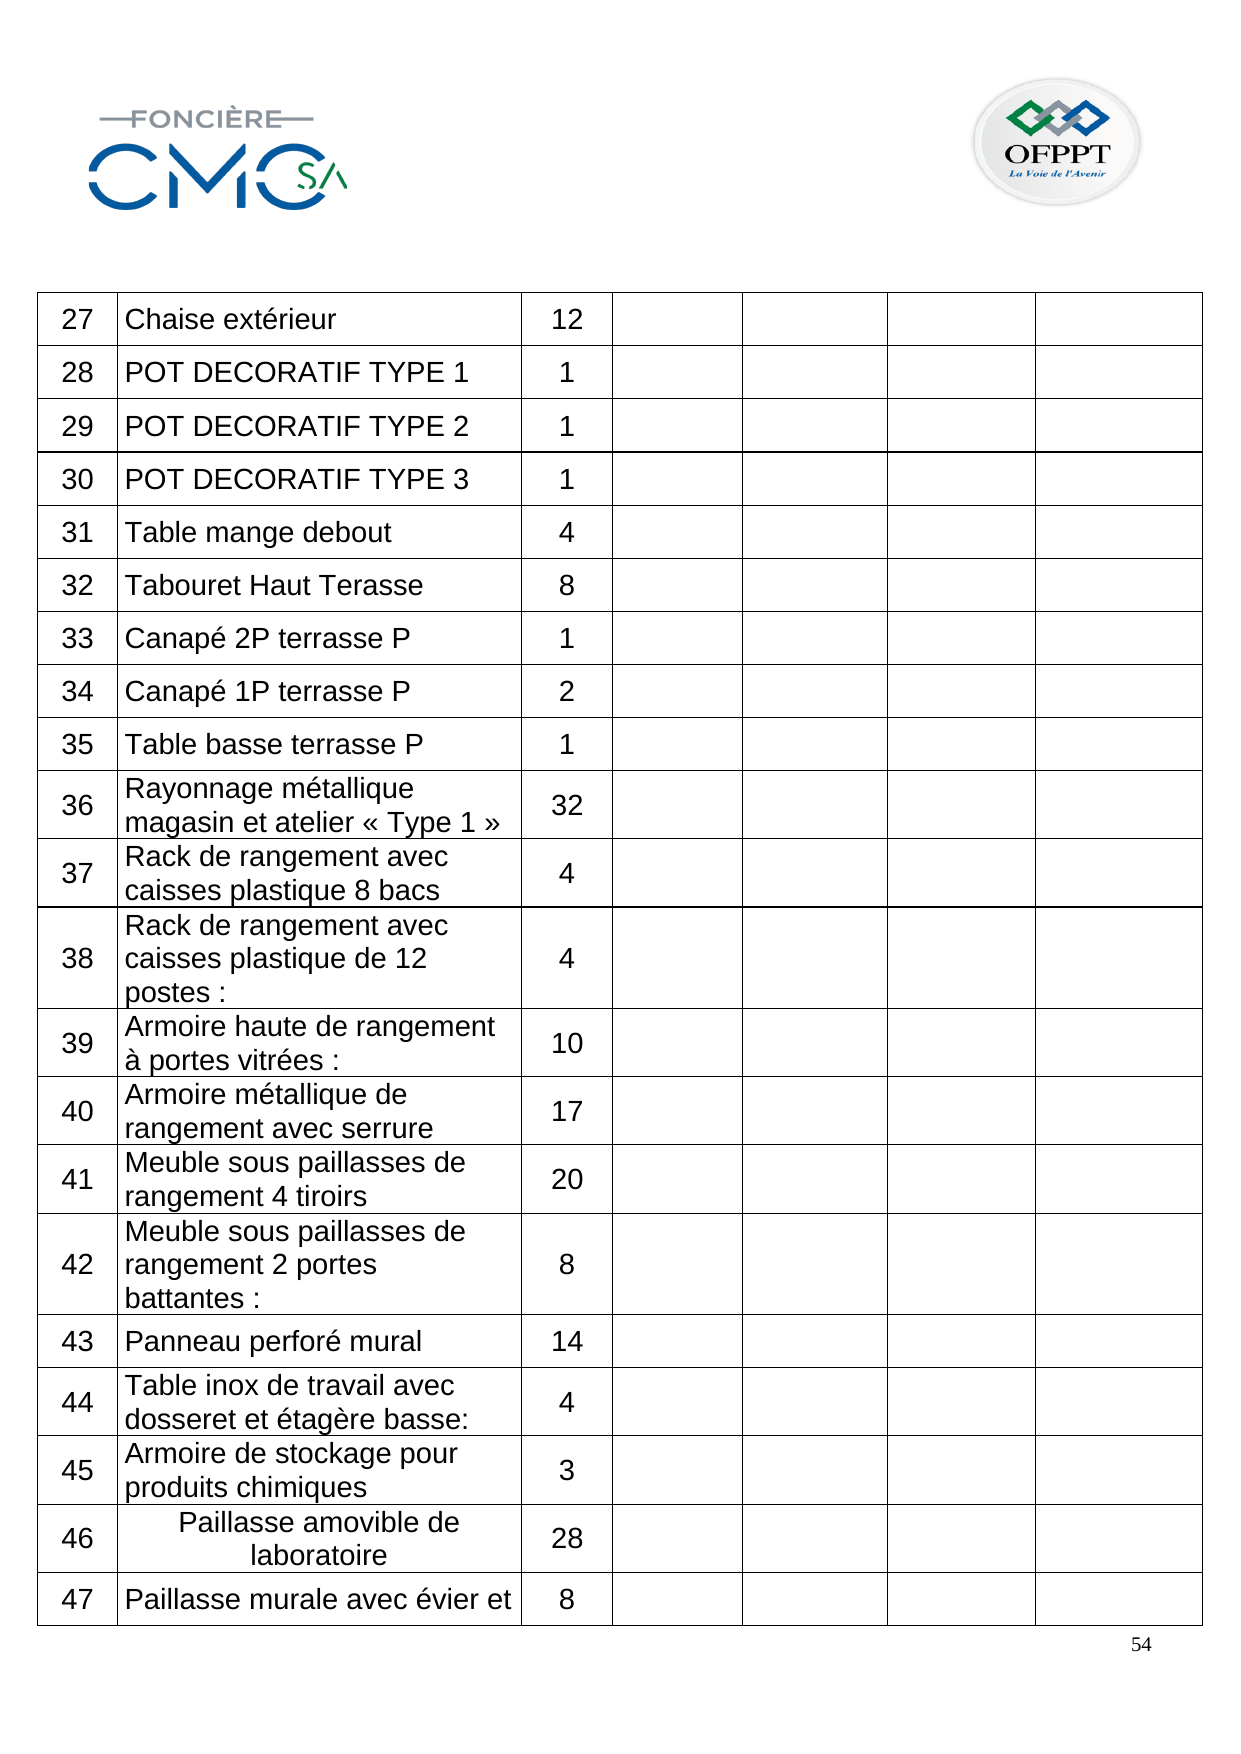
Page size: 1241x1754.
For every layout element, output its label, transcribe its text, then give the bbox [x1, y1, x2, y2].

table_cell 46 [38, 1505, 117, 1572]
table_cell Table basse terrasse P [118, 718, 521, 770]
table_cell Chaise extérieur [118, 293, 521, 345]
table_cell [1036, 612, 1202, 664]
table_cell 17 [522, 1077, 612, 1144]
table_cell [1036, 1505, 1202, 1572]
table_cell [1036, 293, 1202, 345]
table_cell [1036, 1368, 1202, 1435]
table_cell 45 [38, 1436, 117, 1503]
table_cell [888, 1573, 1035, 1625]
table_cell [1036, 908, 1202, 1008]
table_cell [743, 293, 887, 345]
table_cell 42 [38, 1214, 117, 1314]
table_cell 34 [38, 665, 117, 717]
table_cell [743, 718, 887, 770]
table_cell 1 [522, 718, 612, 770]
table_cell [613, 399, 742, 451]
table_cell [888, 1009, 1035, 1076]
table_cell 10 [522, 1009, 612, 1076]
table_cell 4 [522, 506, 612, 558]
table_cell [1036, 453, 1202, 504]
table_cell [888, 293, 1035, 345]
table_cell 1 [522, 346, 612, 398]
table_cell 32 [522, 771, 612, 838]
table_cell [743, 839, 887, 906]
table_cell [888, 559, 1035, 611]
table_cell [613, 559, 742, 611]
table_cell [613, 506, 742, 558]
table_cell [743, 1368, 887, 1435]
table_cell [613, 1436, 742, 1503]
table_cell [1036, 559, 1202, 611]
table_cell Panneau perforé mural [118, 1315, 521, 1367]
table_cell [888, 1505, 1035, 1572]
table_cell POT DECORATIF TYPE 2 [118, 399, 521, 451]
table_cell [1036, 399, 1202, 451]
table_cell 32 [38, 559, 117, 611]
table_cell 12 [522, 293, 612, 345]
table_cell [613, 346, 742, 398]
table_cell [743, 771, 887, 838]
table_cell [888, 665, 1035, 717]
table_cell [743, 346, 887, 398]
table_cell [1036, 1145, 1202, 1212]
table_cell [1036, 506, 1202, 558]
table_cell [888, 453, 1035, 504]
table_cell [888, 1214, 1035, 1314]
table_cell [743, 506, 887, 558]
table_cell [1036, 771, 1202, 838]
table_cell 4 [522, 1368, 612, 1435]
table_cell [613, 1573, 742, 1625]
table_cell [888, 1315, 1035, 1367]
table_cell Meuble sous paillasses de rangement 4 tiroirs [118, 1145, 521, 1212]
table_cell 30 [38, 453, 117, 504]
table_cell 38 [38, 908, 117, 1008]
table_cell Table mange debout [118, 506, 521, 558]
table_cell [743, 908, 887, 1008]
table_cell [743, 1214, 887, 1314]
table_cell [888, 908, 1035, 1008]
table_cell 1 [522, 453, 612, 504]
table_cell [613, 1145, 742, 1212]
table_cell [743, 1436, 887, 1503]
table_cell [888, 1077, 1035, 1144]
table_cell [1036, 839, 1202, 906]
table_cell 29 [38, 399, 117, 451]
table_cell [613, 612, 742, 664]
table_cell Table inox de travail avec dosseret et étagère basse: [118, 1368, 521, 1435]
table_cell 33 [38, 612, 117, 664]
table_cell 1 [522, 612, 612, 664]
table_cell POT DECORATIF TYPE 1 [118, 346, 521, 398]
table_cell 31 [38, 506, 117, 558]
table_cell 4 [522, 839, 612, 906]
table_cell Paillasse murale avec évier et caisson [118, 1573, 521, 1625]
table_cell Rayonnage métallique magasin et atelier « Type 1 » [118, 771, 521, 838]
table_cell Paillasse amovible de laboratoire [118, 1505, 521, 1572]
table_cell [613, 1315, 742, 1367]
table_cell [1036, 1315, 1202, 1367]
picture [88, 105, 348, 210]
table_cell Tabouret Haut Terasse [118, 559, 521, 611]
table_cell [743, 1009, 887, 1076]
table_cell [743, 399, 887, 451]
table_cell 41 [38, 1145, 117, 1212]
table_cell [888, 1436, 1035, 1503]
table_cell 47 [38, 1573, 117, 1625]
table_cell 44 [38, 1368, 117, 1435]
table_cell [613, 293, 742, 345]
table_cell [743, 559, 887, 611]
table_cell Meuble sous paillasses de rangement 2 portes battantes : [118, 1214, 521, 1314]
table_cell [613, 908, 742, 1008]
table_cell [613, 453, 742, 504]
table_cell [1036, 1077, 1202, 1144]
picture [967, 73, 1147, 210]
table_cell [888, 1145, 1035, 1212]
table_cell [743, 665, 887, 717]
table_cell POT DECORATIF TYPE 3 [118, 453, 521, 504]
table_cell 43 [38, 1315, 117, 1367]
table_cell [1036, 346, 1202, 398]
table_cell [888, 839, 1035, 906]
table_cell 3 [522, 1436, 612, 1503]
table_cell [613, 1214, 742, 1314]
table_cell [888, 612, 1035, 664]
table_cell 35 [38, 718, 117, 770]
table_cell [1036, 1436, 1202, 1503]
table_cell [613, 1505, 742, 1572]
table_cell 37 [38, 839, 117, 906]
table_cell [613, 839, 742, 906]
table_cell Canapé 2P terrasse P [118, 612, 521, 664]
table_cell 1 [522, 399, 612, 451]
table_cell [743, 1077, 887, 1144]
table_cell [1036, 665, 1202, 717]
table_cell Armoire métallique de rangement avec serrure [118, 1077, 521, 1144]
table_cell 8 [522, 1573, 612, 1625]
table_cell 27 [38, 293, 117, 345]
table_cell [1036, 1009, 1202, 1076]
table_cell 8 [522, 559, 612, 611]
table_cell [888, 346, 1035, 398]
table_cell [888, 1368, 1035, 1435]
table_cell [1036, 718, 1202, 770]
table_cell [613, 771, 742, 838]
table_cell [888, 771, 1035, 838]
table_cell [743, 453, 887, 504]
table_cell 36 [38, 771, 117, 838]
table_cell [613, 665, 742, 717]
table_cell Rack de rangement avec caisses plastique de 12 postes : [118, 908, 521, 1008]
table_cell [613, 718, 742, 770]
table_cell 2 [522, 665, 612, 717]
table_cell [888, 506, 1035, 558]
table_cell 39 [38, 1009, 117, 1076]
table_cell [743, 1573, 887, 1625]
table_cell [888, 399, 1035, 451]
table_cell [613, 1368, 742, 1435]
table_cell [613, 1077, 742, 1144]
table_cell 4 [522, 908, 612, 1008]
table_cell [888, 718, 1035, 770]
table_cell Canapé 1P terrasse P [118, 665, 521, 717]
table_cell [1036, 1214, 1202, 1314]
table_cell Armoire haute de rangement à portes vitrées : [118, 1009, 521, 1076]
table_cell [743, 1315, 887, 1367]
table_cell Rack de rangement avec caisses plastique 8 bacs [118, 839, 521, 906]
table_cell 20 [522, 1145, 612, 1212]
table_cell [1036, 1573, 1202, 1625]
table_cell Armoire de stockage pour produits chimiques [118, 1436, 521, 1503]
table_cell 8 [522, 1214, 612, 1314]
table_cell [743, 1505, 887, 1572]
table_cell 28 [38, 346, 117, 398]
table_cell [743, 612, 887, 664]
table_cell 28 [522, 1505, 612, 1572]
table_cell 40 [38, 1077, 117, 1144]
table_cell [613, 1009, 742, 1076]
table_cell 14 [522, 1315, 612, 1367]
table_cell [743, 1145, 887, 1212]
